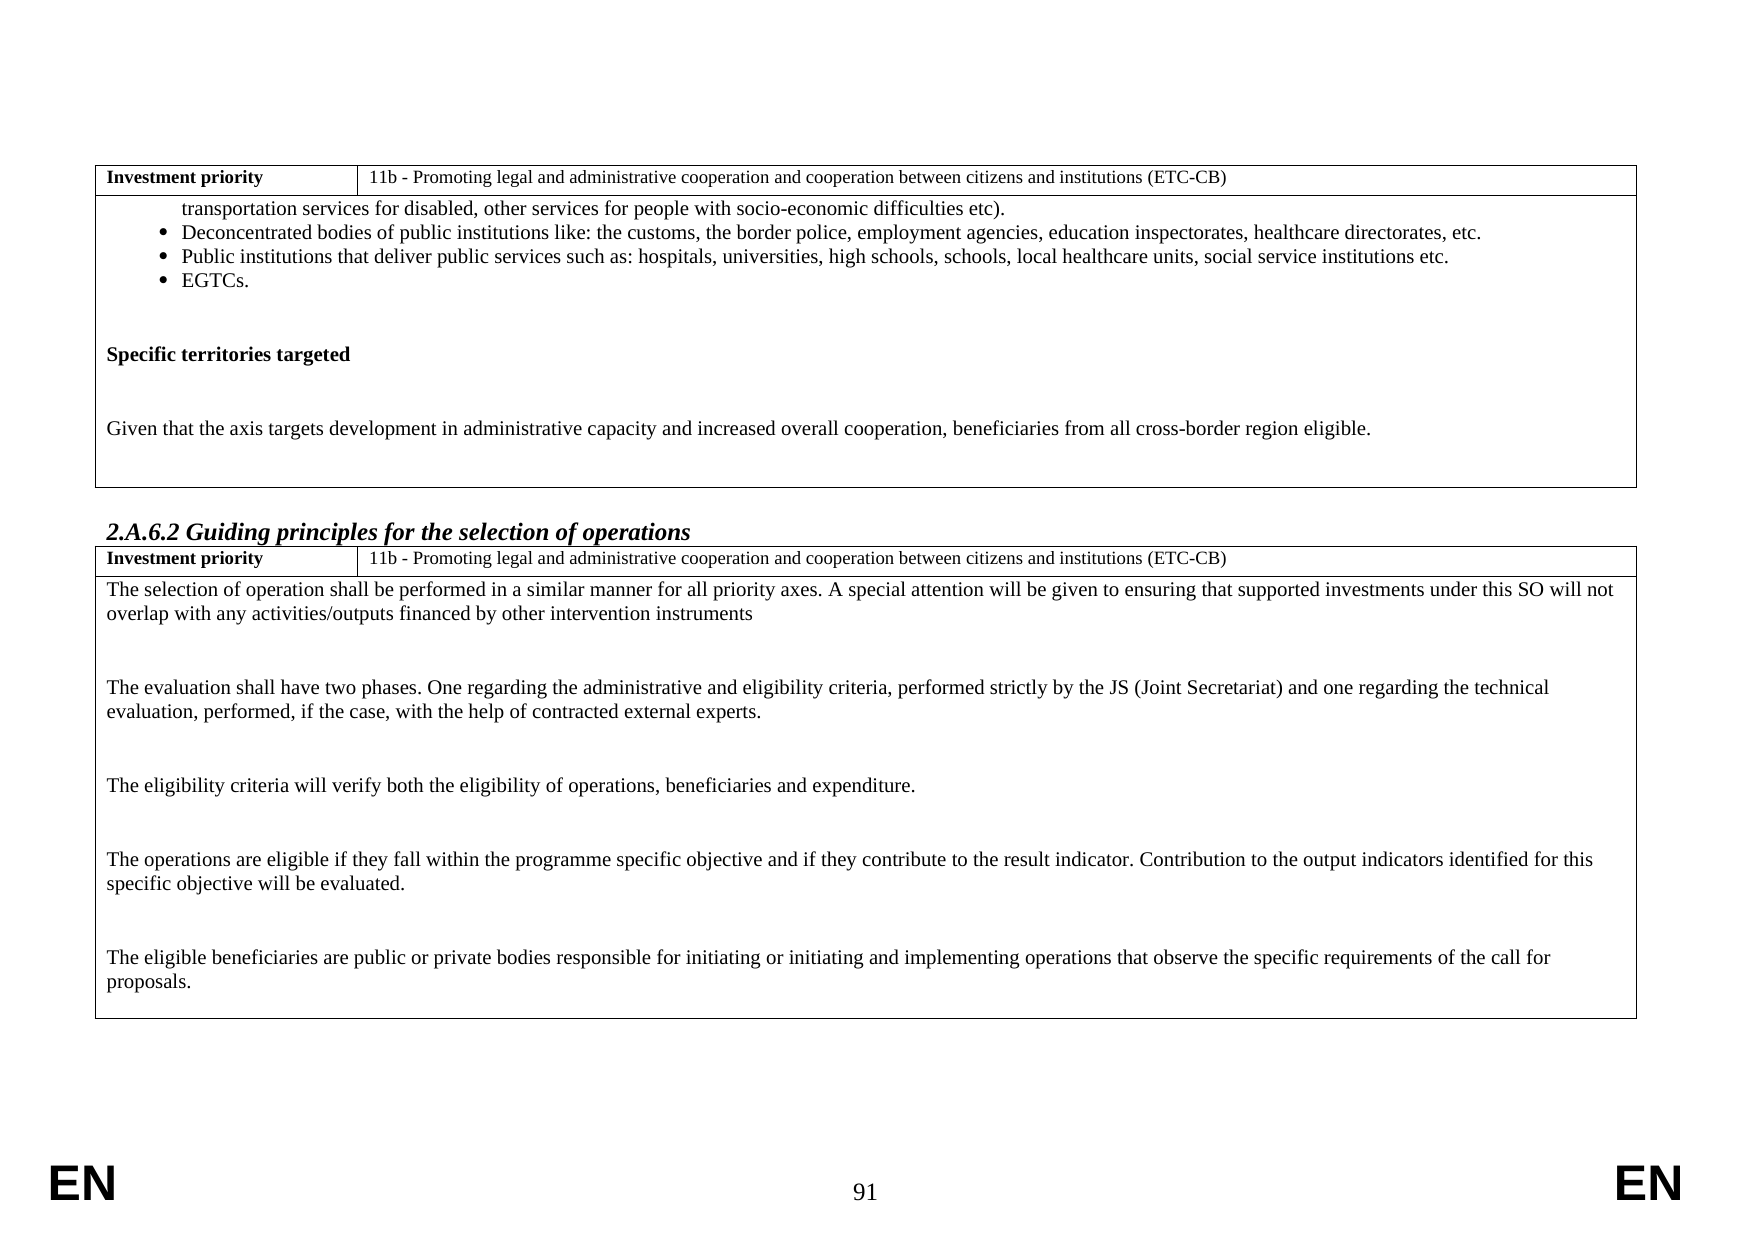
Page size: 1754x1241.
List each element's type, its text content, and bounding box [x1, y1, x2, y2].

text 2.A.6.2 Guiding principles for the selection of operations [106, 517, 1647, 546]
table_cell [96, 577, 1636, 1018]
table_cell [96, 196, 1636, 487]
table_header Investment priority [96, 166, 357, 195]
table_header 11b - Promoting legal and administrative cooperation and cooperation between citizens and institutions (ETC-CB) [358, 547, 1636, 576]
table_header 11b - Promoting legal and administrative cooperation and cooperation between citizens and institutions (ETC-CB) [358, 166, 1636, 195]
table_header Investment priority [96, 547, 357, 576]
